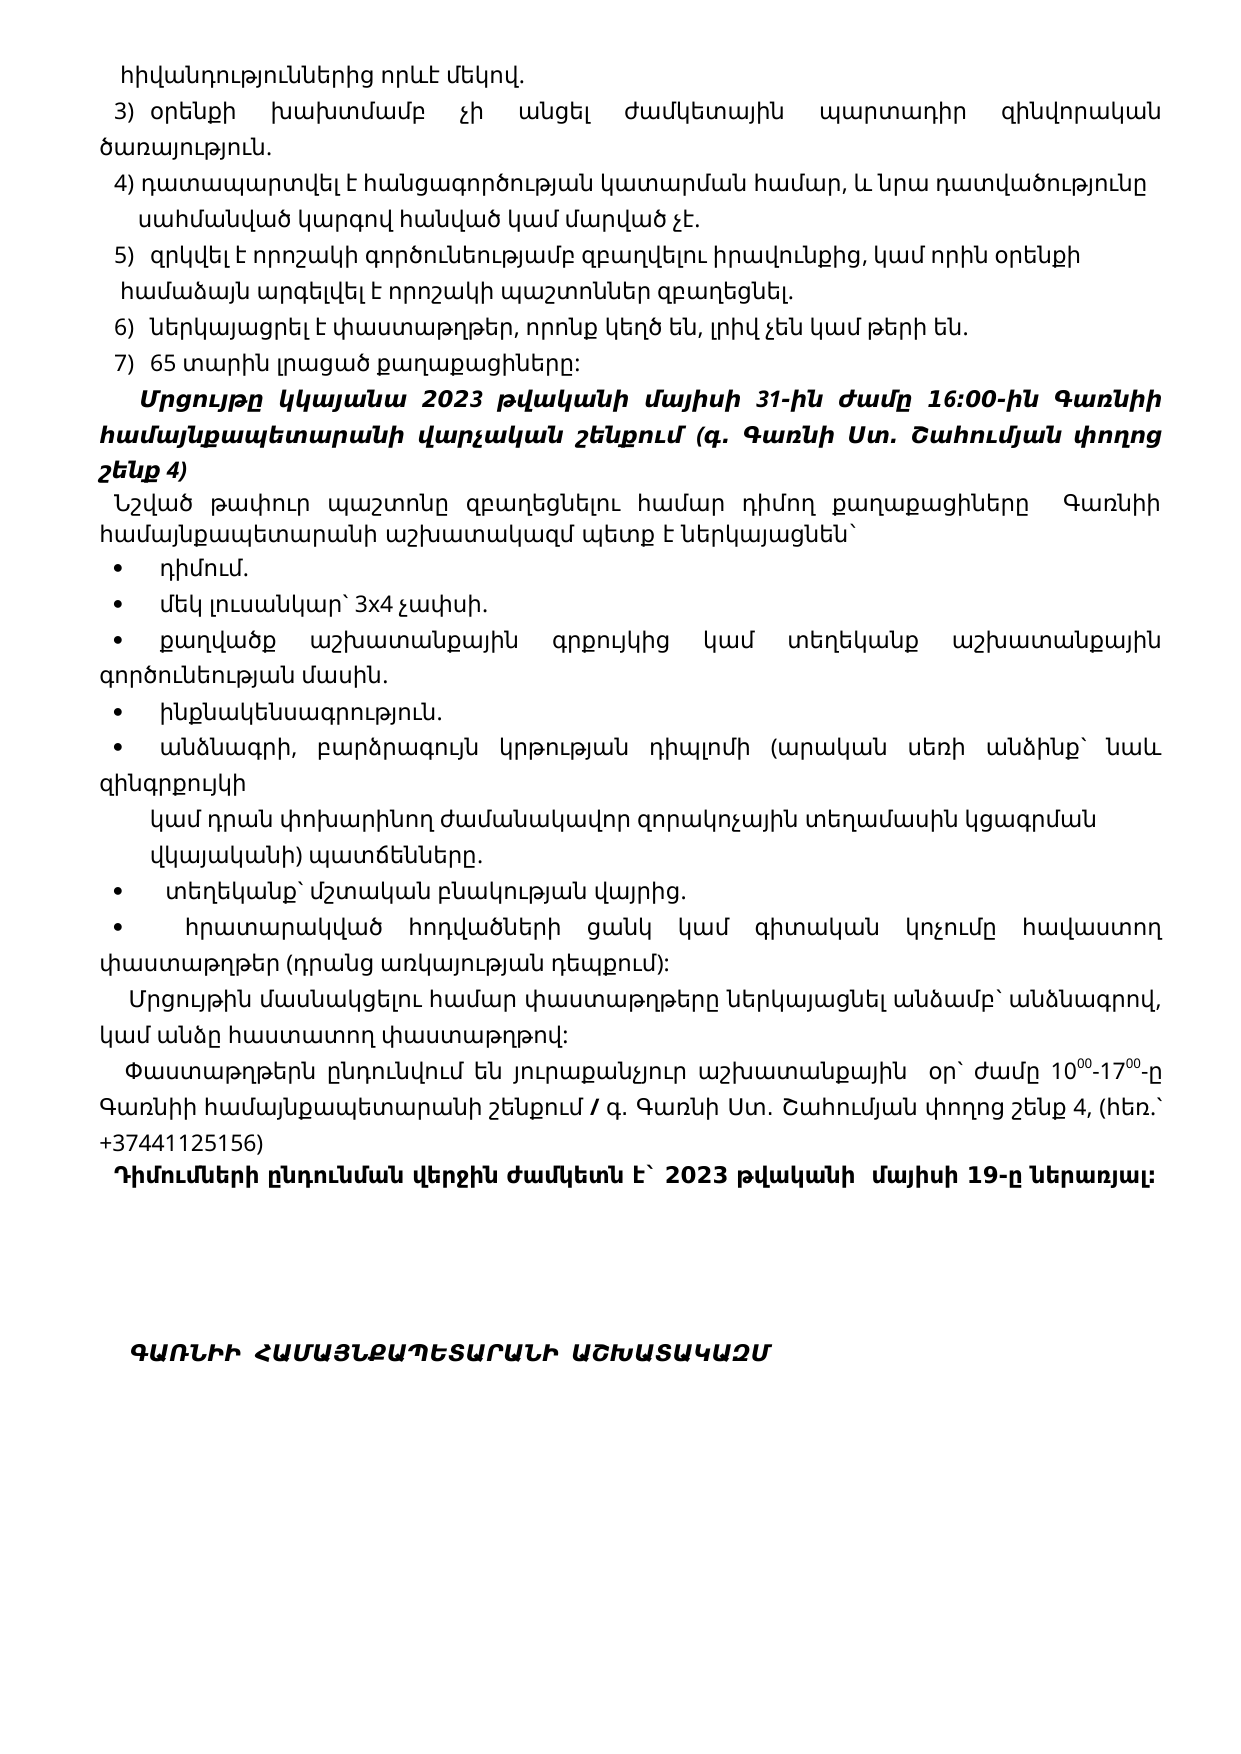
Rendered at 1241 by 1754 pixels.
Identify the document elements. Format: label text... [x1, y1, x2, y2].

list համաձայն արգելվել է որոշակի պաշտոններ զբաղեցնել. [99, 275, 1162, 306]
list զրկվել է որոշակի գործունեությամբ զբաղվելու իրավունքից, կամ որին օրենքի [99, 239, 1162, 270]
text Նշված թափուր պաշտոնը զբաղեցնելու համար դիմող քաղաքացիները Գառնիի համայնքապետարանի աշխատակազմ պետք է ներկայացնեն` [99, 490, 1162, 548]
list մեկ լուսանկար` 3x4 չափսի. [99, 588, 1162, 619]
list ներկայացրել է փաստաթղթեր, որոնք կեղծ են, լրիվ չեն կամ թերի են. [99, 311, 1162, 342]
list դատապարտվել է հանցագործության կատարման համար, և նրա դատվածությունը [99, 167, 1162, 198]
list հրատարակված հոդվածների ցանկ կամ գիտական կոչումը հավաստող փաստաթղթեր (դրանց առկայության դեպքում): [99, 911, 1162, 978]
list անձնագրի, բարձրագույն կրթության դիպլոմի (արական սեռի անձինք` նաև զինգրքույկի [99, 731, 1162, 798]
list դիմում. [99, 552, 1162, 583]
text Փաստաթղթերն ընդունվում են յուրաքանչյուր աշխատանքային օր` ժամը 1000-1700-ը Գառնիի համայնքապետարանի շենքում / գ. Գառնի Ստ. Շահումյան փողոց շենք 4, (հեռ.` +37441125156) [99, 1055, 1162, 1158]
list 65 տարին լրացած քաղաքացիները: [99, 347, 1162, 378]
list տեղեկանք` մշտական բնակության վայրից. [99, 875, 1162, 906]
list ինքնակենսագրություն. [99, 695, 1162, 727]
text Դիմումների ընդունման վերջին ժամկետն է` 2023 թվականի մայիսի 19-ը ներառյալ: [99, 1163, 1162, 1189]
text սահմանված կարգով հանված կամ մարված չէ. [99, 203, 1162, 234]
text ԳԱՌՆԻԻ ՀԱՄԱՅՆՔԱՊԵՏԱՐԱՆԻ ԱՇԽԱՏԱԿԱԶՄ [99, 1337, 1162, 1368]
text կամ դրան փոխարինող ժամանակավոր զորակոչային տեղամասին կցագրման [99, 803, 1162, 834]
text վկայականի) պատճենները. [99, 839, 1162, 870]
list քաղվածք աշխատանքային գրքույկից կամ տեղեկանք աշխատանքային գործունեության մասին. [99, 623, 1162, 691]
text Մրցույթին մասնակցելու համար փաստաթղթերը ներկայացնել անձամբ` անձնագրով, կամ անձը հաստատող փաստաթղթով: [99, 983, 1162, 1050]
text Մրցույթը կկայանա 2023 թվականի մայիսի 31-ին ժամը 16:00-ին Գառնիի համայնքապետարանի վարչական շենքում (գ. Գառնի Ստ. Շահումյան փողոց շենք 4) [99, 383, 1162, 486]
list օրենքի խախտմամբ չի անցել ժամկետային պարտադիր զինվորական ծառայություն. [99, 95, 1162, 162]
list հիվանդություններից որևէ մեկով. [99, 59, 1162, 90]
